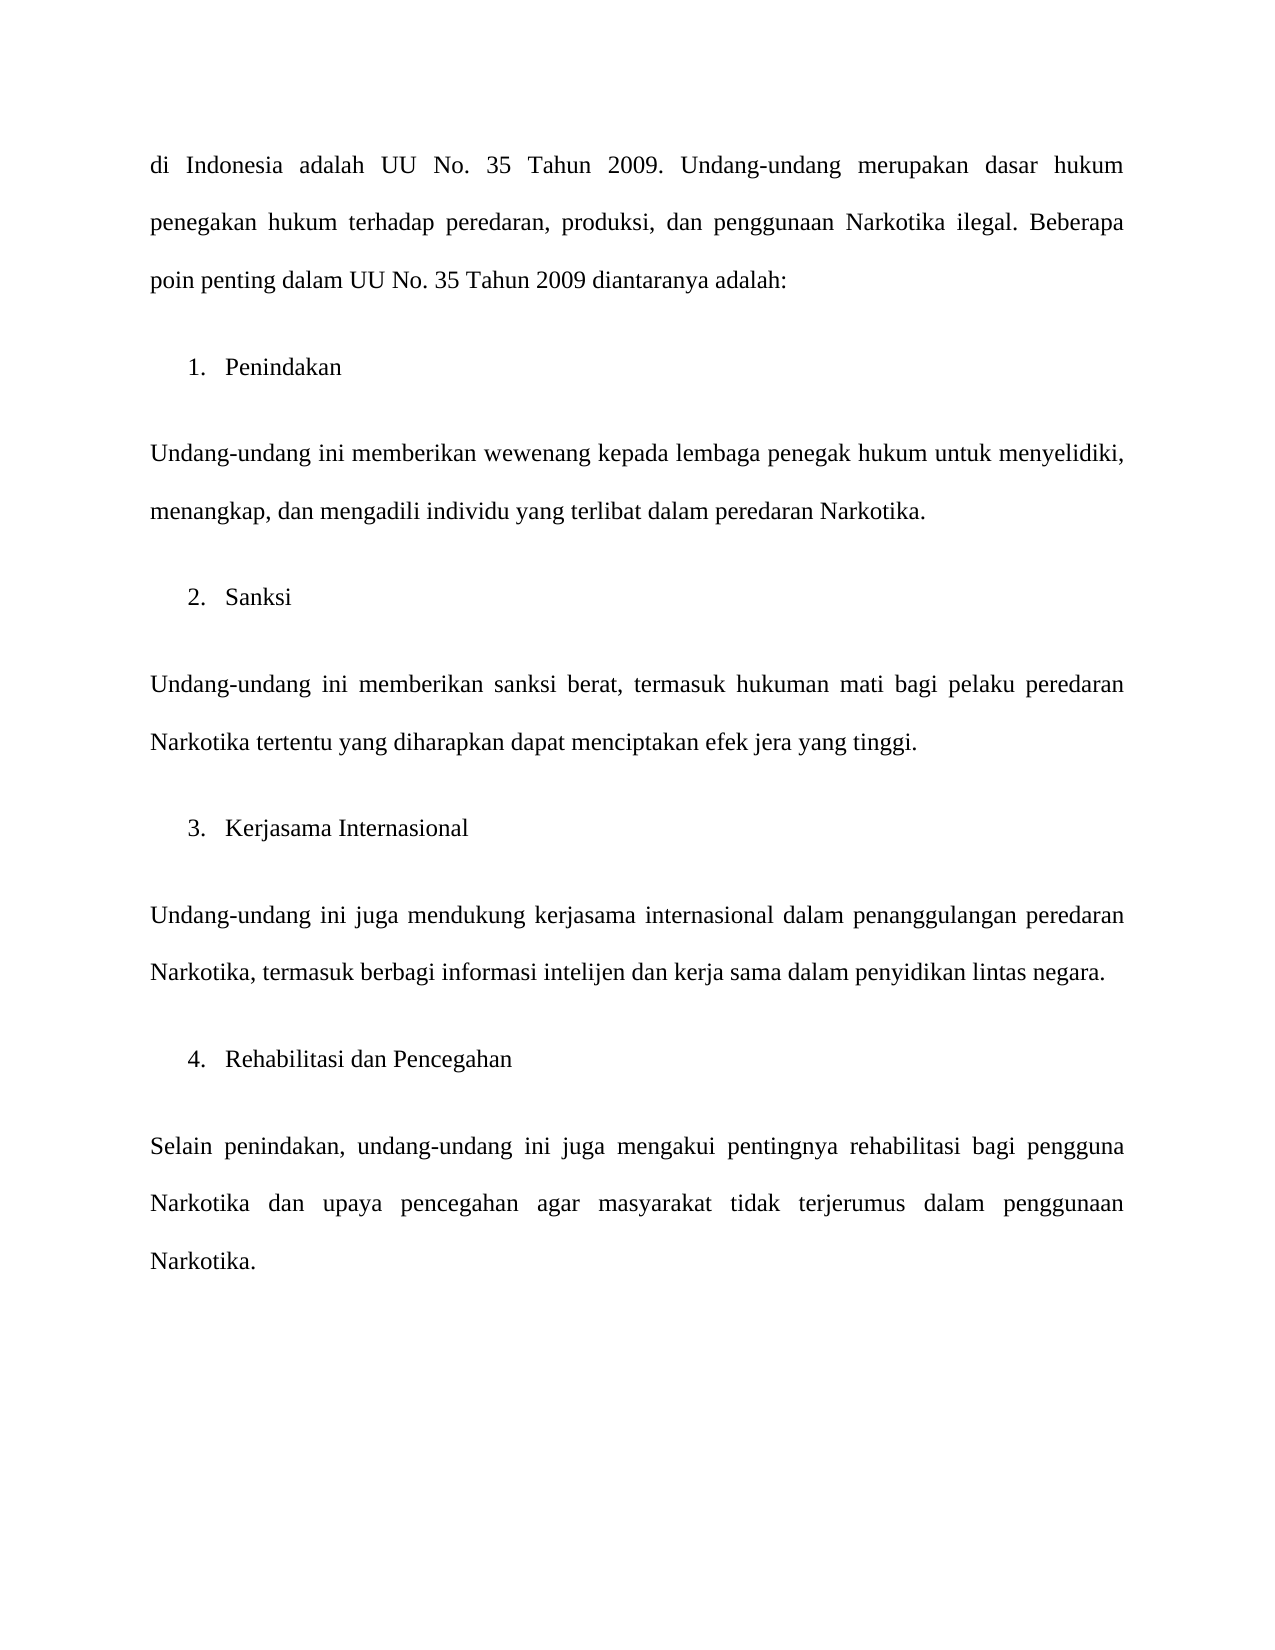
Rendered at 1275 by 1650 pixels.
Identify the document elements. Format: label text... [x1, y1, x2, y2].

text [150, 150, 1125, 294]
list Kerjasama Internasional [187, 813, 1125, 842]
list Penindakan [187, 352, 1125, 380]
list Rehabilitasi dan Pencegahan [187, 1044, 1125, 1073]
text Selain penindakan, undang-undang ini juga mengakui pentingnya rehabilitasi bagi pengguna Narkotika dan upaya pencegahan agar masyarakat tidak terjerumus dalam penggunaan Narkotika. [150, 1131, 1125, 1274]
text Undang-undang ini juga mendukung kerjasama internasional dalam penanggulangan peredaran Narkotika, termasuk berbagi informasi intelijen dan kerja sama dalam penyidikan lintas negara. [150, 900, 1125, 986]
text Undang-undang ini memberikan sanksi berat, termasuk hukuman mati bagi pelaku peredaran Narkotika tertentu yang diharapkan dapat menciptakan efek jera yang tinggi. [150, 669, 1125, 755]
text Undang-undang ini memberikan wewenang kepada lembaga penegak hukum untuk menyelidiki, menangkap, dan mengadili individu yang terlibat dalam peredaran Narkotika. [150, 438, 1125, 524]
list Sanksi [187, 582, 1125, 611]
